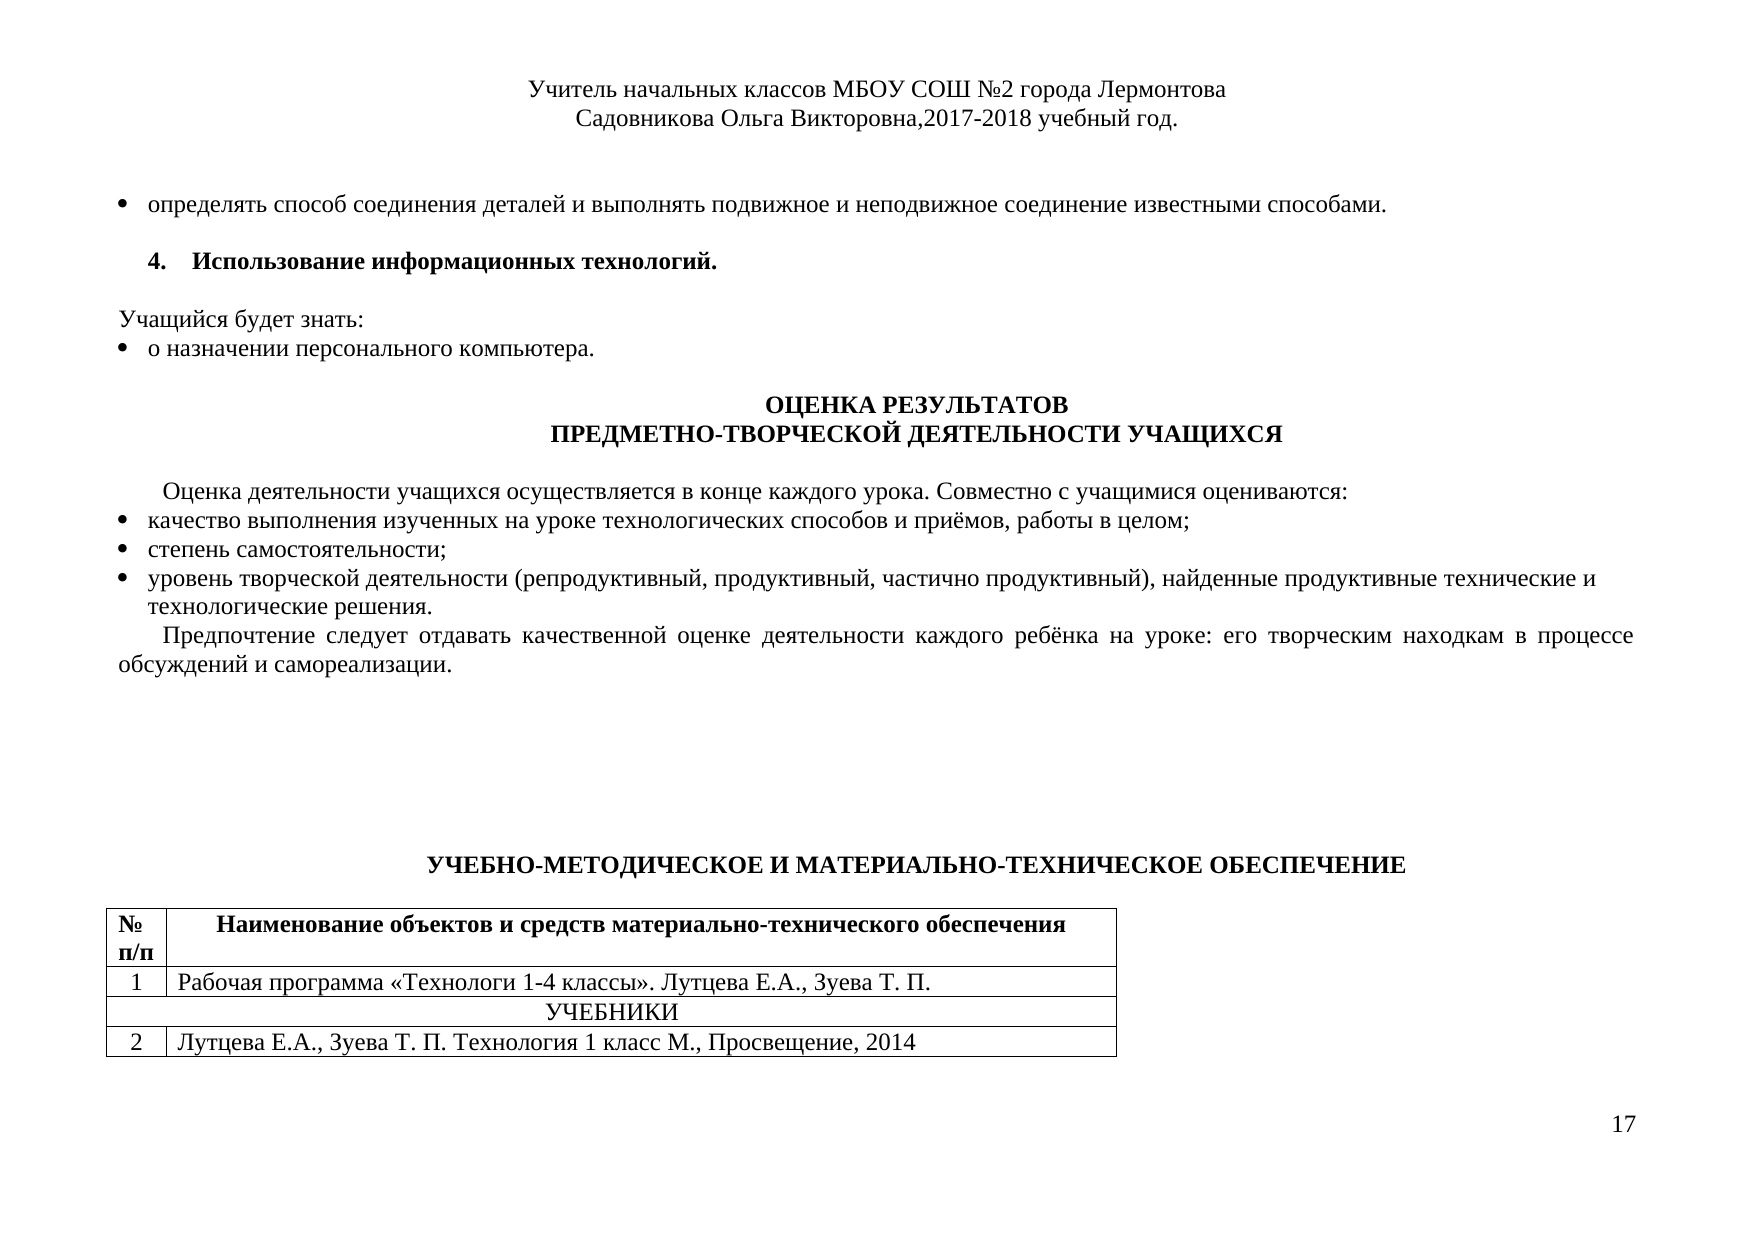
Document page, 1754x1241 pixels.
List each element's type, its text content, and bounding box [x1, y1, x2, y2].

text ПРЕДМЕТНО-ТВОРЧЕСКОЙ ДЕЯТЕЛЬНОСТИ УЧАЩИХСЯ [197, 419, 1636, 448]
table_cell 1 [107, 967, 166, 996]
list определять способ соединения деталей и выполнять подвижное и неподвижное соединение известными способами. [118, 189, 1636, 218]
text УЧЕБНО-МЕТОДИЧЕСКОЕ И МАТЕРИАЛЬНО-ТЕХНИЧЕСКОЕ ОБЕСПЕЧЕНИЕ [197, 850, 1636, 879]
table_cell Рабочая программа «Технологи 1-4 классы». Лутцева Е.А., Зуева Т. П. [167, 967, 1116, 996]
list уровень творческой деятельности (репродуктивный, продуктивный, частично продуктивный), найденные продуктивные технические и технологические решения. [118, 563, 1636, 620]
list о назначении персонального компьютера. [118, 333, 1636, 361]
text Учащийся будет знать: [118, 304, 1636, 333]
list Использование информационных технологий. [118, 246, 1636, 275]
table_cell 2 [107, 1027, 166, 1056]
table_header № п/п [107, 909, 166, 966]
table_cell УЧЕБНИКИ [107, 997, 1116, 1026]
list степень самостоятельности; [118, 534, 1636, 563]
table_cell Лутцева Е.А., Зуева Т. П. Технология 1 класс М., Просвещение, 2014 [167, 1027, 1116, 1056]
list качество выполнения изученных на уроке технологических способов и приёмов, работы в целом; [118, 505, 1636, 534]
text Оценка деятельности учащихся осуществляется в конце каждого урока. Совместно с учащимися оцениваются: [118, 476, 1636, 505]
text ОЦЕНКА РЕЗУЛЬТАТОВ [197, 390, 1636, 419]
table_header Наименование объектов и средств материально-технического обеспечения [167, 909, 1116, 966]
text Предпочтение следует отдавать качественной оценке деятельности каждого ребёнка на уроке: его творческим находкам в процессе обсуждений и самореализации. [118, 620, 1636, 678]
